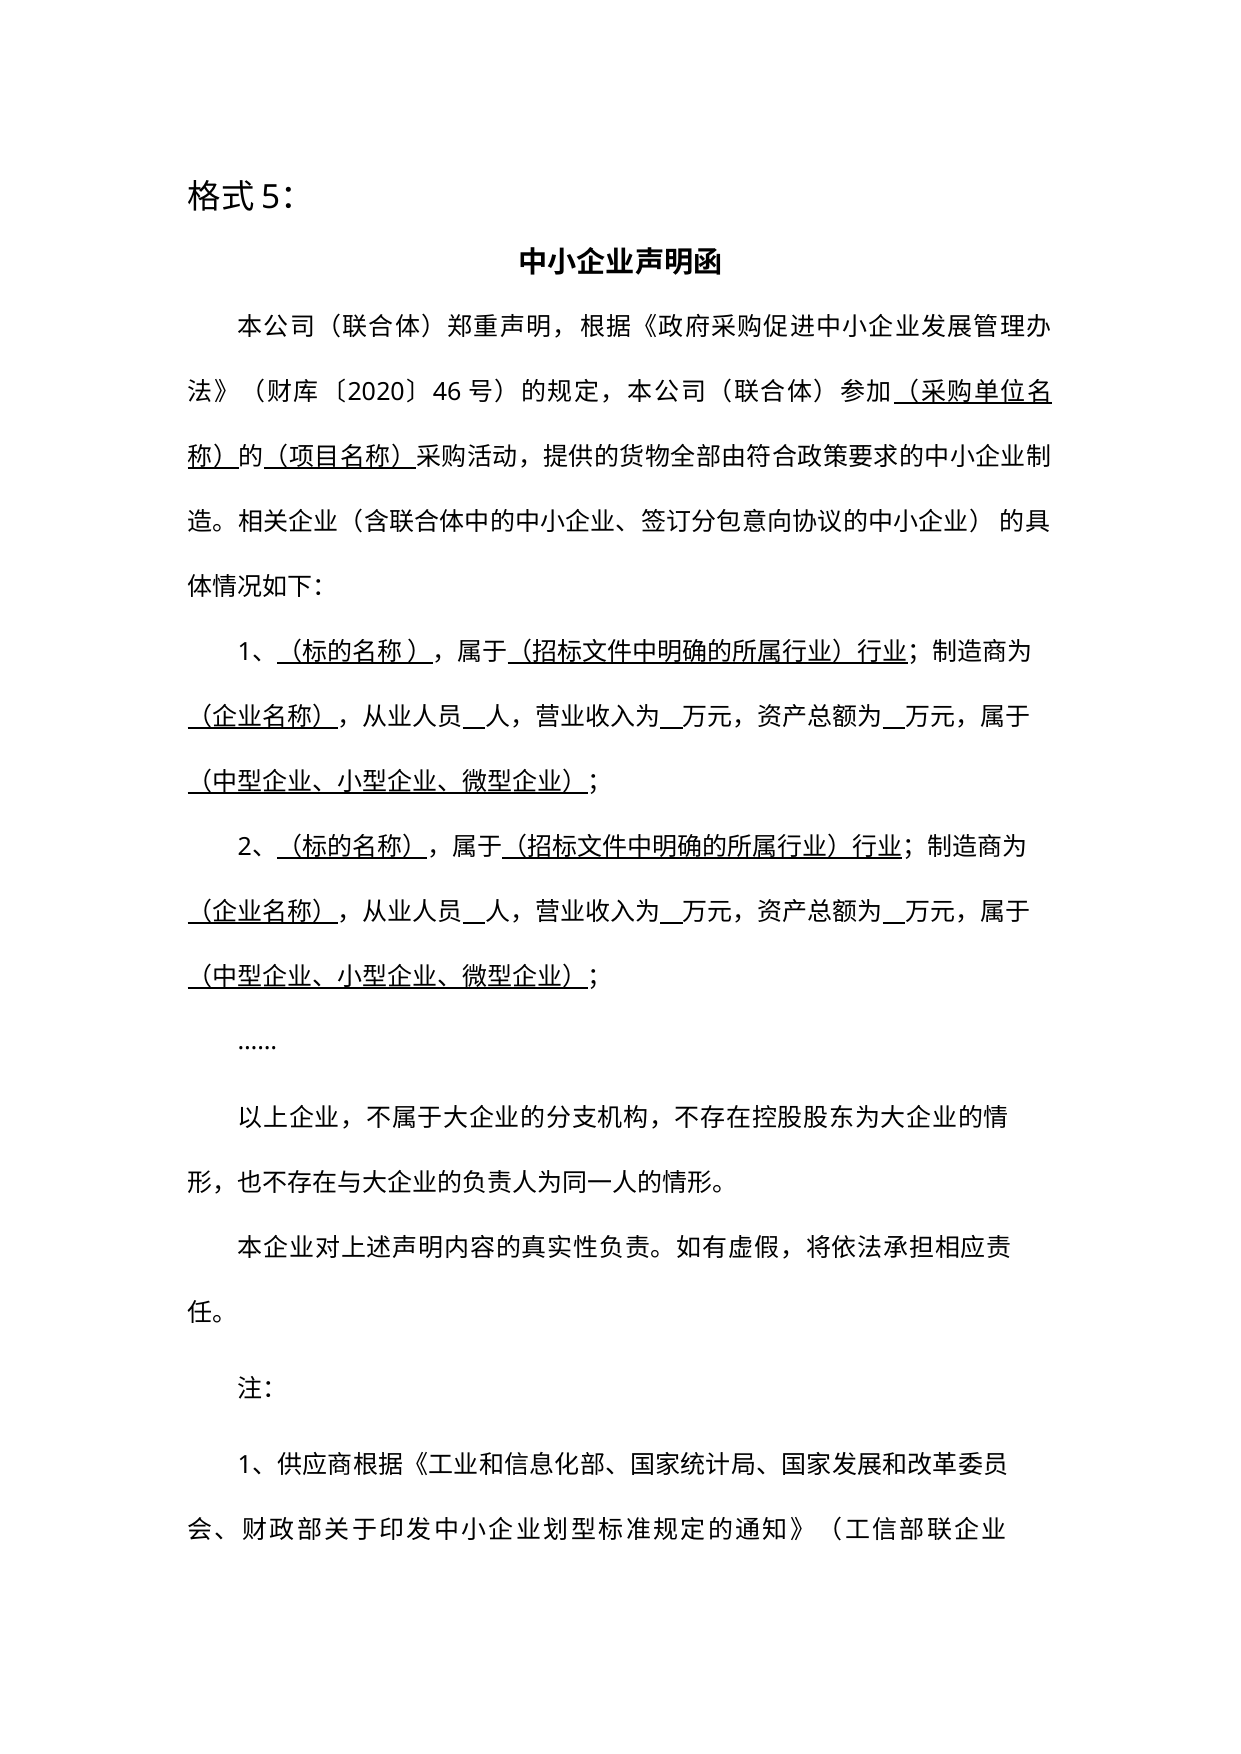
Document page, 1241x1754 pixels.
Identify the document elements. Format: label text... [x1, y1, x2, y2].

text 格式5： [187, 162, 1053, 227]
subtitle 中小企业声明函 [187, 227, 1053, 292]
text 1、（标的名称 ），属于（招标文件中明确的所属行业）行业；制造商为（企业名称），从业人员 人，营业收入为 万元，资产总额为 万元，属于（中型企业、小型企业、微型企业）； [187, 617, 1035, 812]
text …… [187, 1007, 1053, 1072]
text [187, 1430, 1009, 1560]
text 以上企业，不属于大企业的分支机构，不存在控股股东为大企业的情形，也不存在与大企业的负责人为同一人的情形。 [187, 1083, 1009, 1213]
text 本公司（联合体）郑重声明，根据《政府采购促进中小企业发展管理办法》（财库〔2020〕46号）的规定，本公司（联合体）参加（采购单位名称）的（项目名称）采购活动，提供的货物全部由符合政策要求的中小企业制造。相关企业（含联合体中的中小企业、签订分包意向协议的中小企业） 的具体情况如下： [187, 292, 1053, 617]
text 本企业对上述声明内容的真实性负责。如有虚假，将依法承担相应责任。 [187, 1213, 1014, 1343]
text 注： [187, 1354, 1009, 1419]
text 2、（标的名称），属于（招标文件中明确的所属行业）行业；制造商为（企业名称），从业人员 人，营业收入为 万元，资产总额为 万元，属于（中型企业、小型企业、微型企业）； [187, 812, 1035, 1007]
